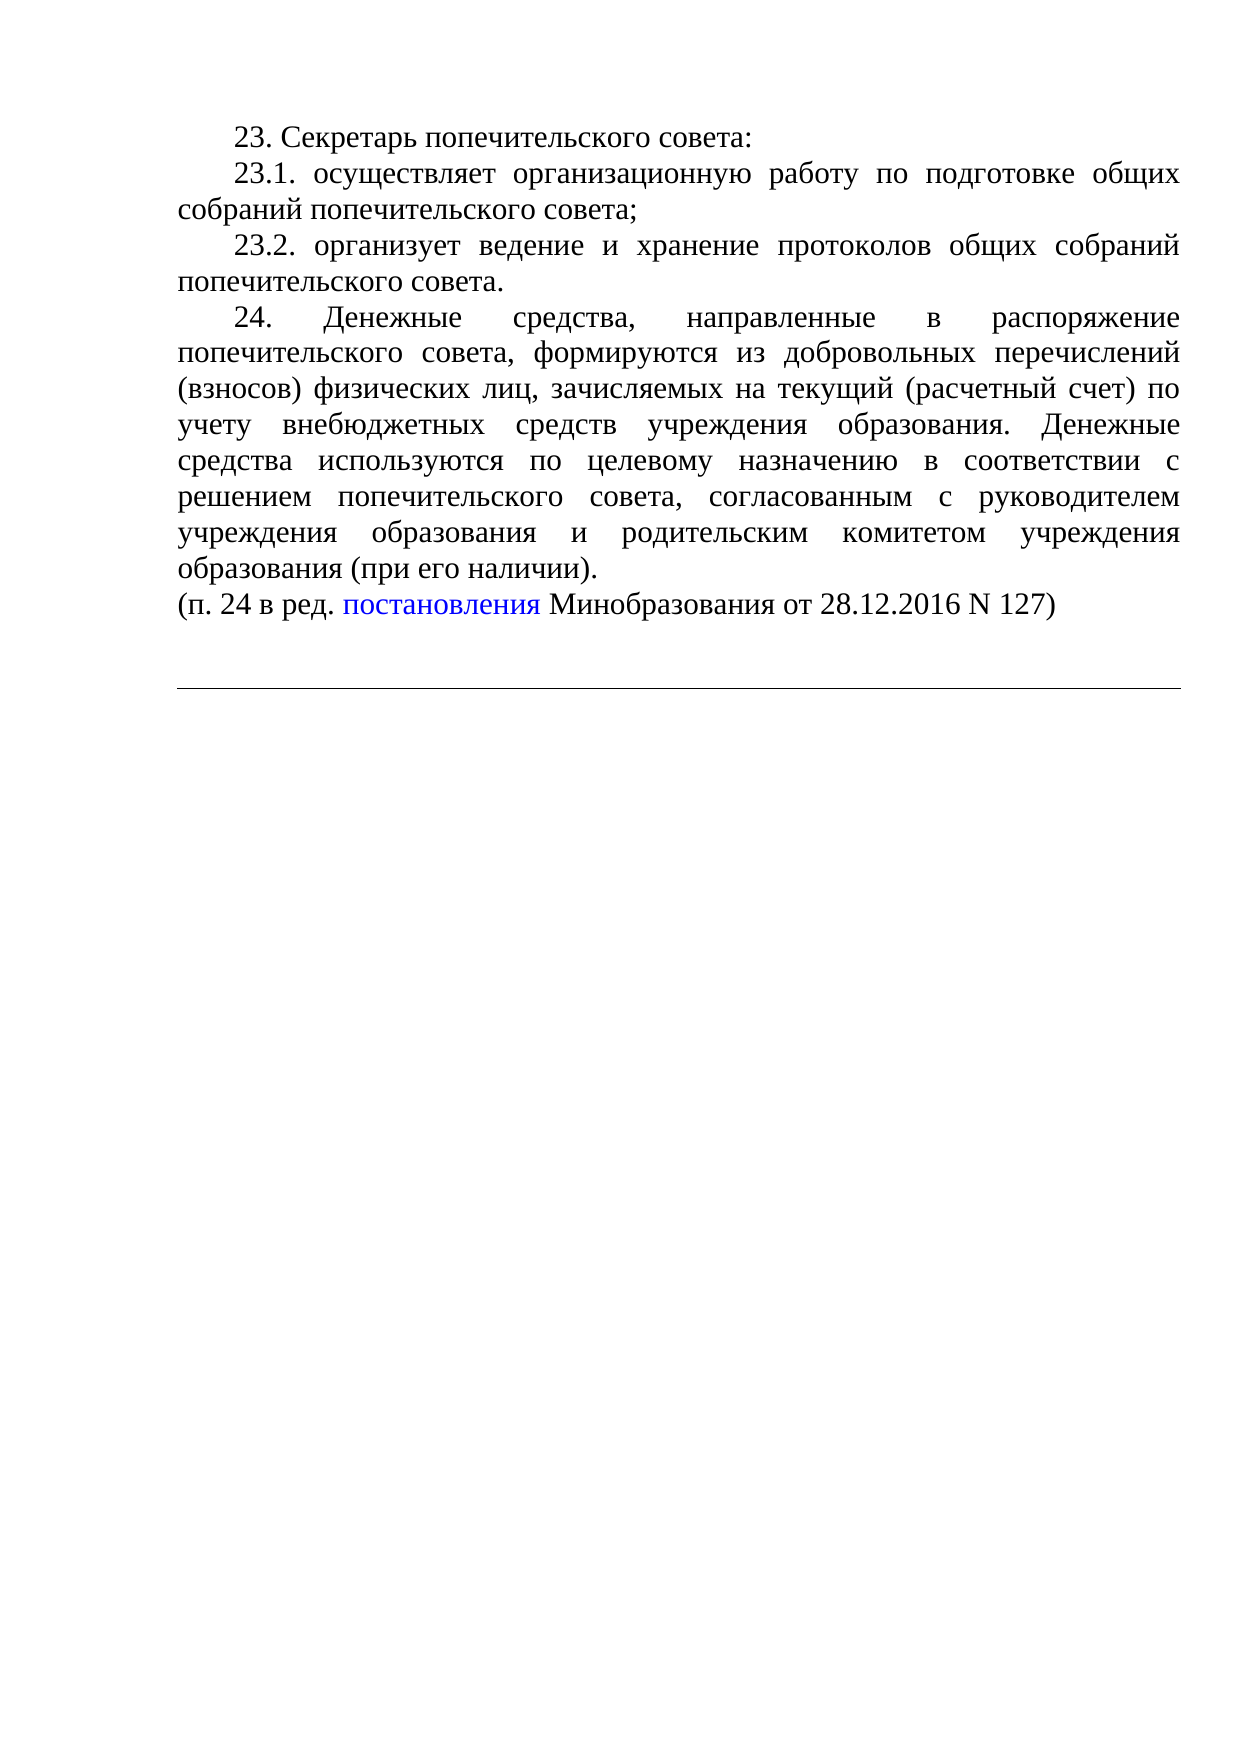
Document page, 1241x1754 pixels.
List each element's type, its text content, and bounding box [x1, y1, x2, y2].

text (п. 24 в ред. постановления Минобразования от 28.12.2016 N 127) [177, 585, 1181, 621]
text 23.2. организует ведение и хранение протоколов общих собраний попечительского совета. [177, 226, 1181, 298]
text 23. Секретарь попечительского совета: [177, 118, 1181, 154]
text 23.1. осуществляет организационную работу по подготовке общих собраний попечительского совета; [177, 154, 1181, 226]
text 24. Денежные средства, направленные в распоряжение попечительского совета, формируются из добровольных перечислений (взносов) физических лиц, зачисляемых на текущий (расчетный счет) по учету внебюджетных средств учреждения образования. Денежные средства используются по целевому назначению в соответствии с решением попечительского совета, согласованным с руководителем учреждения образования и родительским комитетом учреждения образования (при его наличии). [177, 298, 1181, 585]
